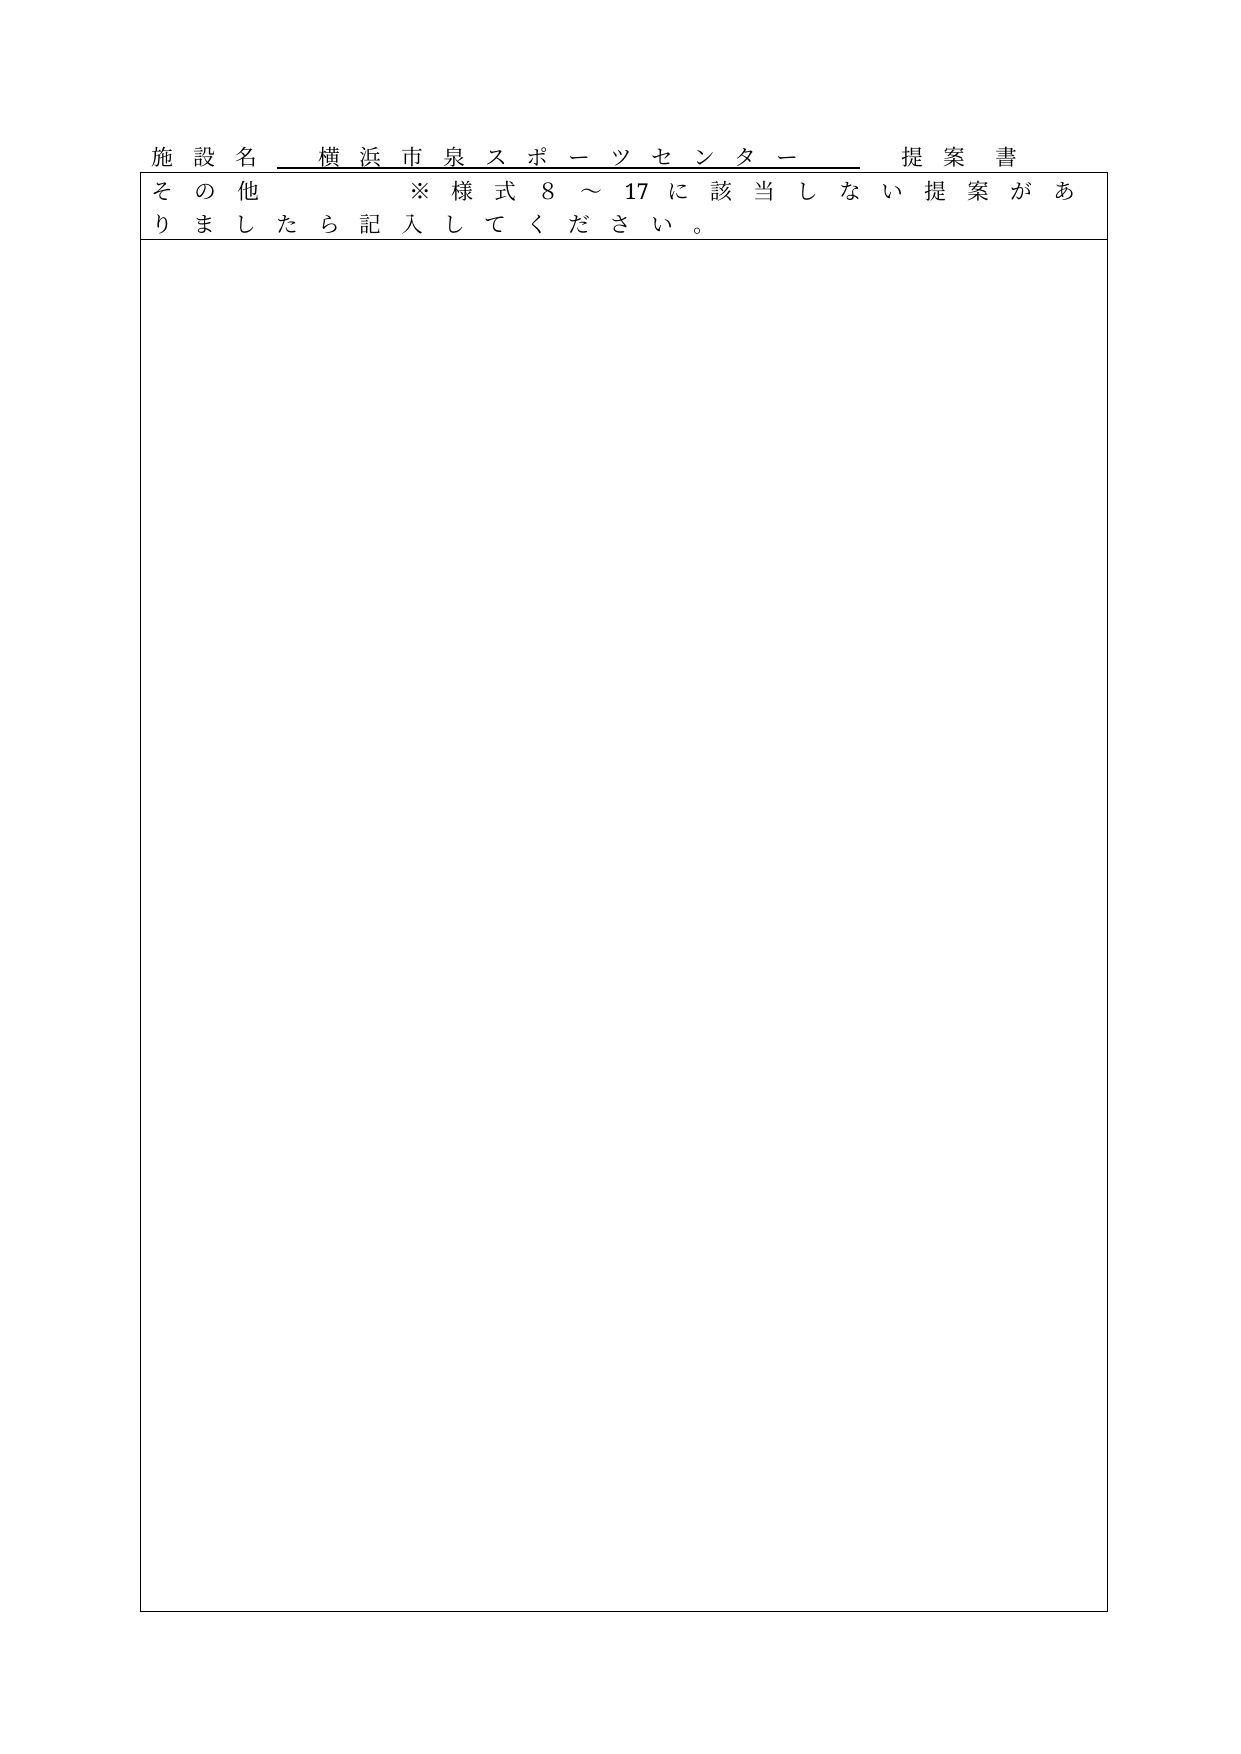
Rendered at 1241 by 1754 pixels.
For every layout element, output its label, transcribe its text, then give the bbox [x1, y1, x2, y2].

table_header その他 ※様式８～17に該当しない提案がありましたら記入してください。 [141, 173, 1107, 239]
table_cell [141, 240, 1107, 1611]
text 施設名 横浜市泉スポーツセンター 提案書 [151, 139, 1089, 172]
